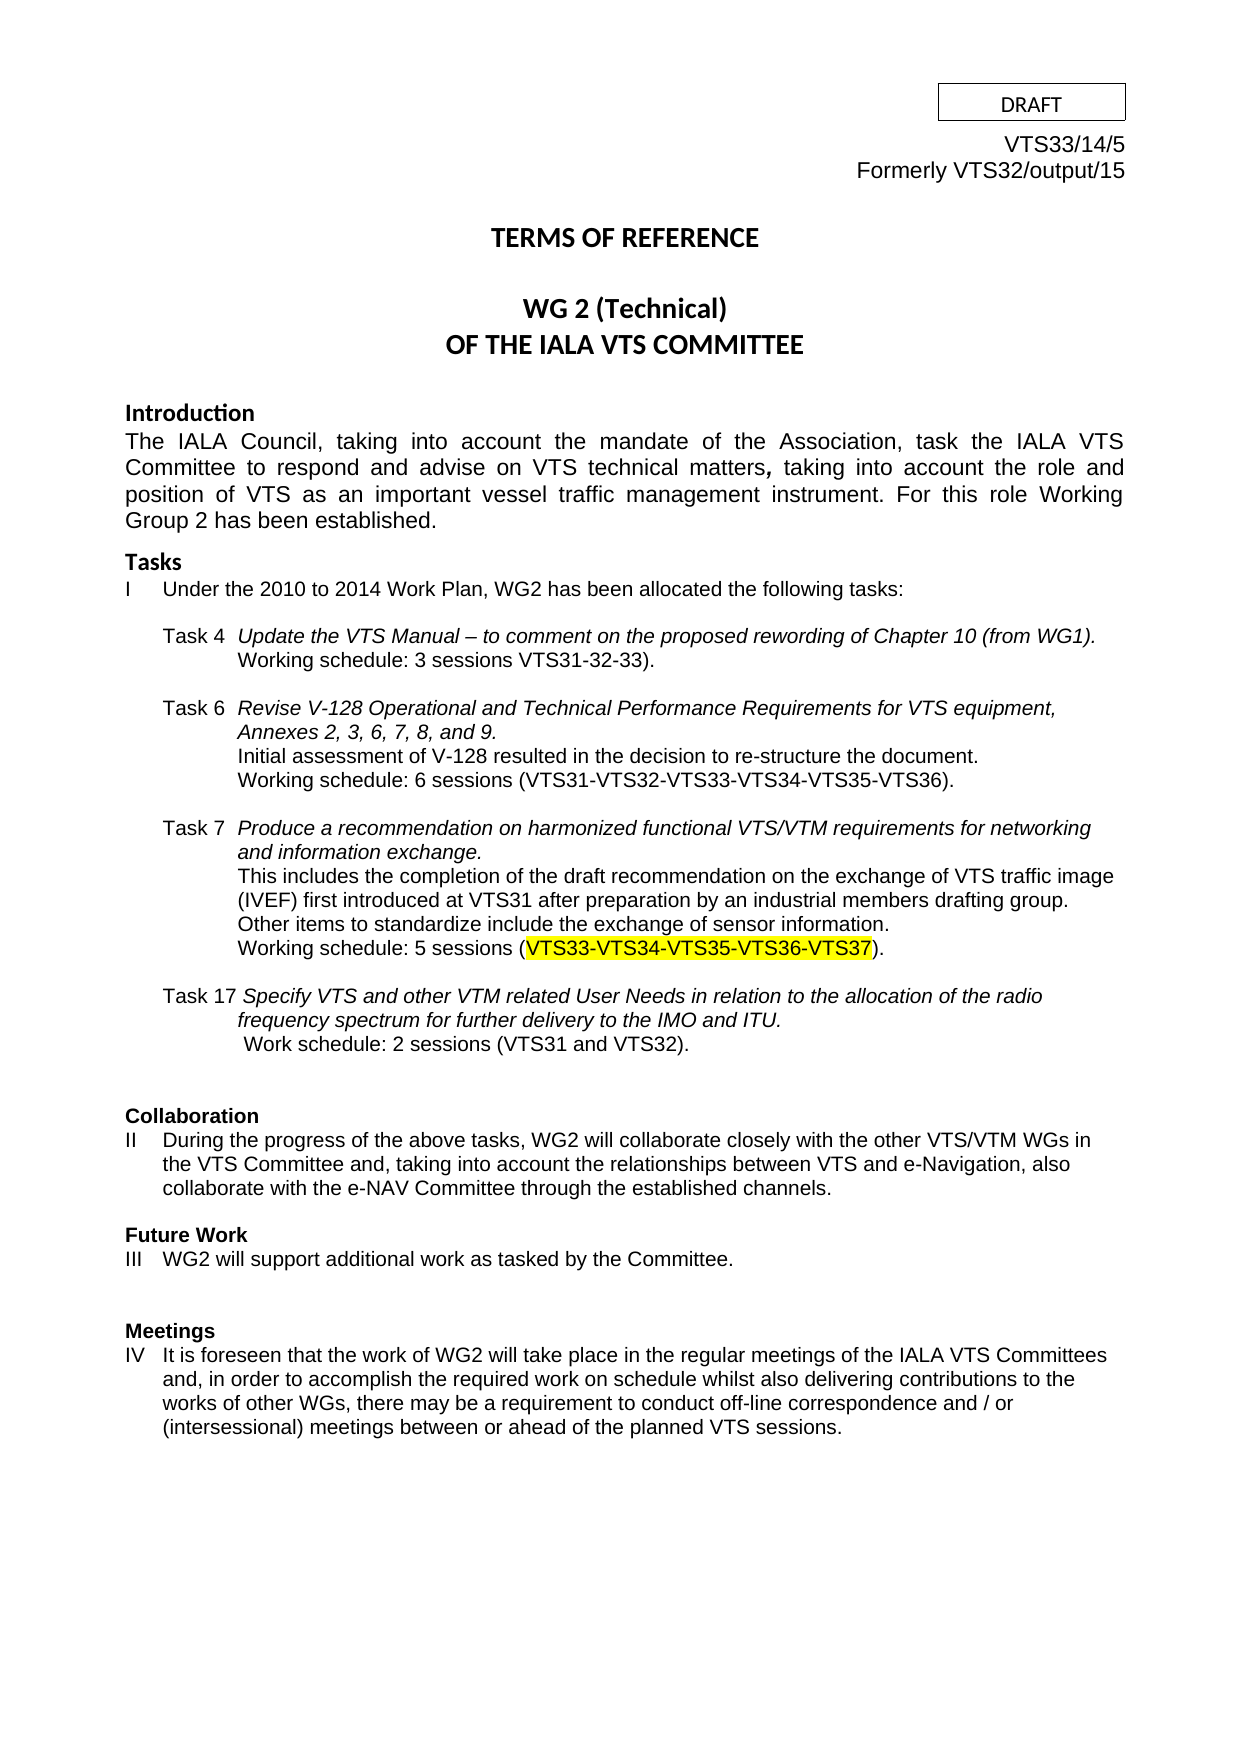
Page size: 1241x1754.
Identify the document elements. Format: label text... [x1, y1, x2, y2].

text I Under the 2010 to 2014 Work Plan, WG2 has been allocated the following tasks: [125, 576, 1125, 600]
subtitle Introduction [125, 397, 1125, 428]
text Task 6 Revise V-128 Operational and Technical Performance Requirements for VTS equipment, Annexes 2, 3, 6, 7, 8, and 9. Initial assessment of V-128 resulted in the decision to re-structure the document. [162, 696, 1125, 768]
text VTS33/14/5 [125, 131, 1125, 157]
text Task 7 Produce a recommendation on harmonized functional VTS/VTM requirements for networking and information exchange. [162, 816, 1125, 864]
text This includes the completion of the draft recommendation on the exchange of VTS traffic image (IVEF) first introduced at VTS31 after preparation by an industrial members drafting group. Other items to standardize include the exchange of sensor information. [162, 864, 1125, 936]
text Task 17 Specify VTS and other VTM related User Needs in relation to the allocation of the radio frequency spectrum for further delivery to the IMO and ITU. [162, 984, 1125, 1032]
text TERMS OF REFERENCE [125, 219, 1125, 255]
text Working schedule: 3 sessions VTS31-32-33). [162, 648, 1125, 672]
text Task 4 Update the VTS Manual – to comment on the proposed rewording of Chapter 10 (from WG1). [162, 624, 1125, 648]
text Working schedule: 6 sessions (VTS31-VTS32-VTS33-VTS34-VTS35-VTS36). [162, 768, 1125, 792]
text Working schedule: 5 sessions (VTS33-VTS34-VTS35-VTS36-VTS37). [162, 936, 526, 960]
text The IALA Council, taking into account the mandate of the Association, task the IALA VTS Committee to respond and advise on VTS technical matters, taking into account the role and position of VTS as an important vessel traffic management instrument. For this role Working Group 2 has been established. [125, 428, 1125, 533]
text Working schedule: 5 sessions (VTS33-VTS34-VTS35-VTS36-VTS37). [872, 936, 1125, 960]
text III WG2 will support additional work as tasked by the Committee. [125, 1247, 1125, 1271]
text Formerly VTS32/output/15 [125, 157, 1125, 184]
subtitle Collaboration [125, 1103, 1125, 1127]
subtitle Future Work [125, 1223, 1125, 1247]
text II During the progress of the above tasks, WG2 will collaborate closely with the other VTS/VTM WGs in the VTS Committee and, taking into account the relationships between VTS and e-Navigation, also collaborate with the e-NAV Committee through the established channels. [125, 1127, 1125, 1199]
subtitle Meetings [125, 1319, 1125, 1343]
text WG 2 (Technical) [125, 291, 1125, 326]
subtitle Tasks [125, 546, 1125, 576]
subtitle OF THE IALA VTS COMMITTEE [125, 326, 1125, 362]
text IV It is foreseen that the work of WG2 will take place in the regular meetings of the IALA VTS Committees and, in order to accomplish the required work on schedule whilst also delivering contributions to the works of other WGs, there may be a requirement to conduct off-line correspondence and / or (intersessional) meetings between or ahead of the planned VTS sessions. [125, 1343, 1125, 1439]
text Work schedule: 2 sessions (VTS31 and VTS32). [162, 1032, 1125, 1056]
